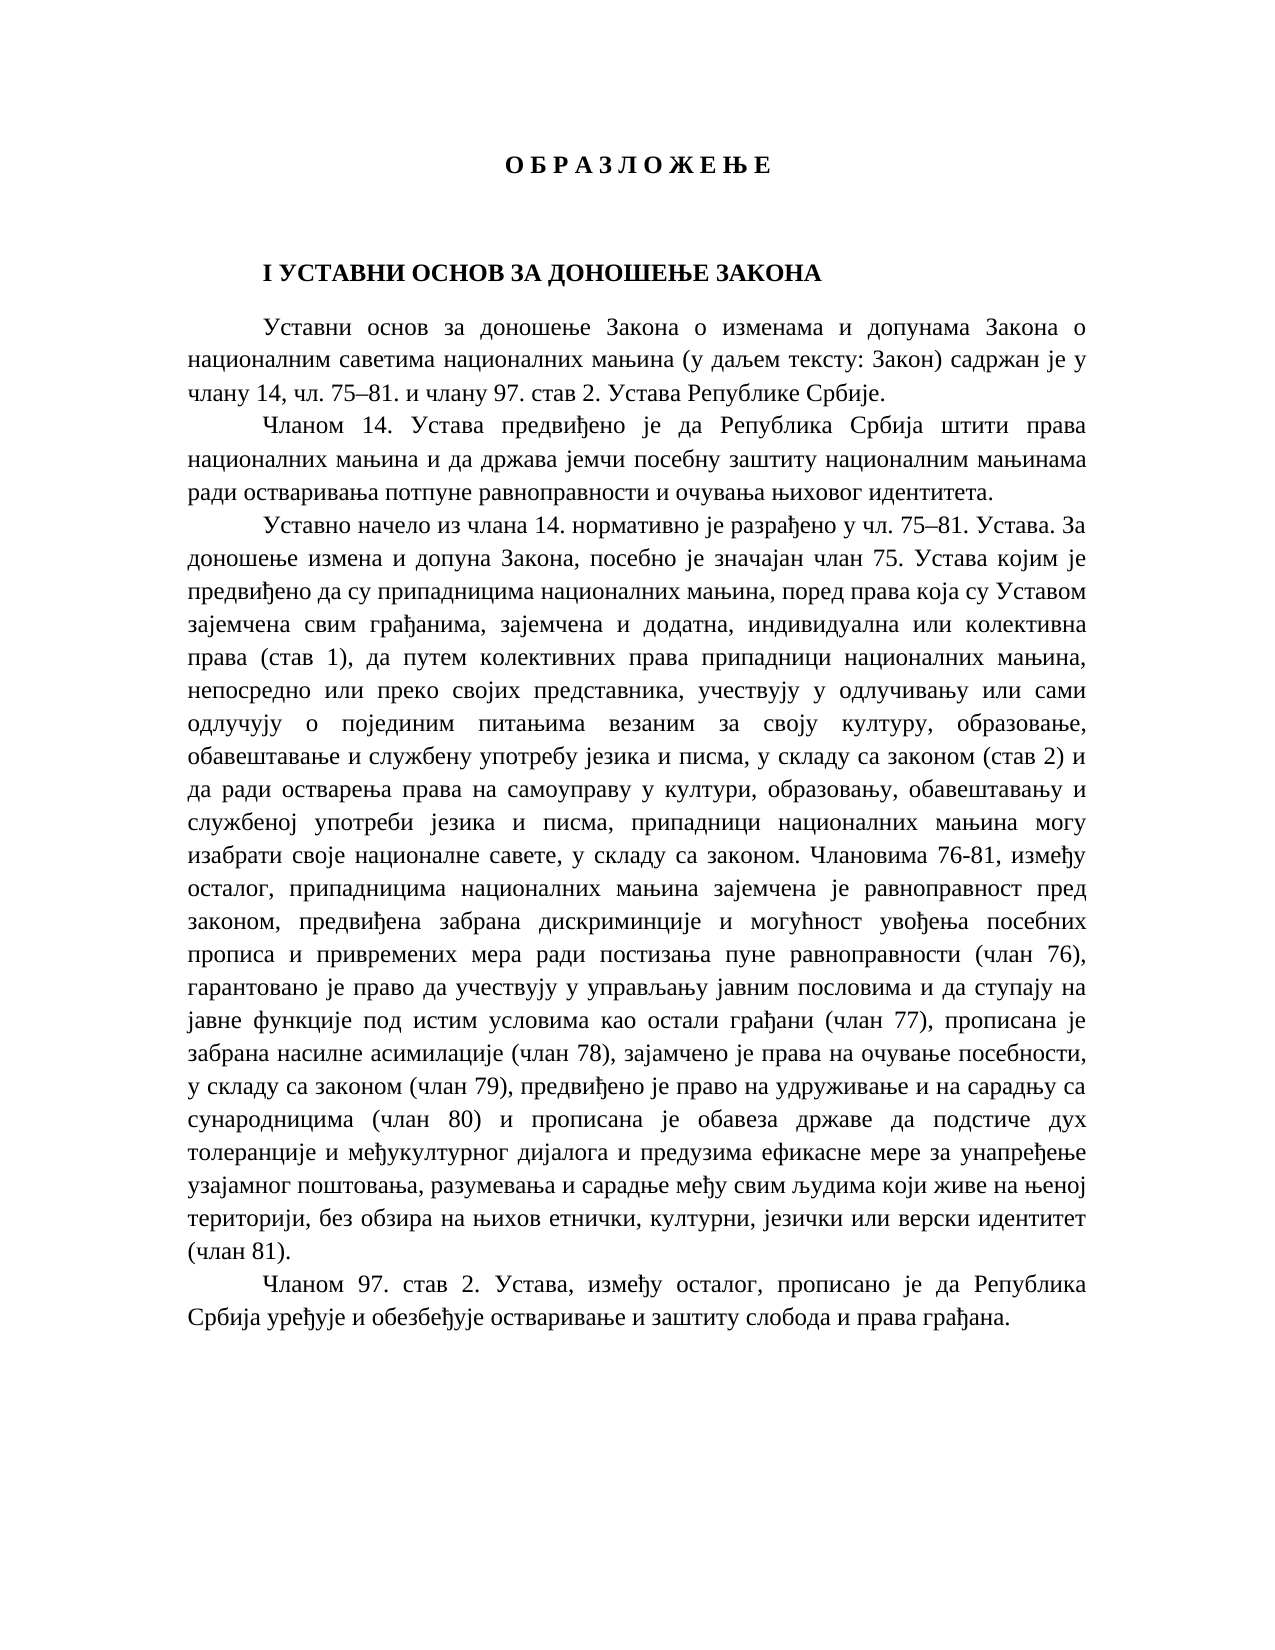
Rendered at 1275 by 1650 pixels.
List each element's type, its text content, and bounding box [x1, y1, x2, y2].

text Уставно начело из члана 14. нормативно је разрађено у чл. 75–81. Устава. За доношење измена и допуна Закона, посебно је значајан члан 75. Устава којим је предвиђено да су припадницима националних мањина, поред права која су Уставом зајемчена свим грађанима, зајемчена и додатна, индивидуална или колективна права (став 1), да путем колективних права припадници националних мањина, непосредно или преко својих представника, учествују у одлучивању или сами одлучују о појединим питањима везаним за своју културу, образовање, обавештавање и службену употребу језика и писма, у складу са законом (став 2) и да ради остварења права на самоуправу у култури, образовању, обавештавању и службеној употреби језика и писма, припадници националних мањина могу изабрати своје националне савете, у складу са законом. Члановима 76-81, између осталог, припадницима националних мањина зајемчена је равноправност пред законом, предвиђена забрана дискриминције и могућност увођења посебних прописа и привремених мера ради постизања пуне равноправности (члан 76), гарантовано је право да учествују у управљању јавним пословима и да ступају на јавне функције под истим условима као остали грађани (члан 77), прописана је забрана насилне асимилације (члан 78), зајамчено је права на очување посебности, у складу са законом (члан 79), предвиђено је право на удруживање и на сарадњу са сународницима (члан 80) и прописана је обавеза државе да подстиче дух толеранције и међукултурног дијалога и предузима ефикасне мере за унапређење узајамног поштовања, разумевања и сарадње међу свим људима који живе на њеној територији, без обзира на њихов етнички, културни, језички или верски идентитет (члан 81). [187, 510, 1087, 1265]
text О Б Р А З Л О Ж Е Њ Е [187, 150, 1087, 179]
text Уставни основ за доношење Закона о изменама и допунама Закона о националним саветима националних мањина (у даљем тексту: Закон) садржан је у члану 14, чл. 75–81. и члану 97. став 2. Устава Републике Србије. [187, 312, 1087, 406]
text I УСТАВНИ ОСНОВ ЗА ДОНОШЕЊЕ ЗАКОНА [187, 258, 1087, 286]
text Чланом 97. став 2. Устава, између осталог, прописано је да Република Србија уређује и обезбеђује остваривање и заштиту слобода и права грађана. [187, 1269, 1087, 1331]
text Чланом 14. Устава предвиђено је да Република Србија штити права националних мањина и да држава јемчи посебну заштиту националним мањинама ради остваривања потпуне равноправности и очувања њиховог идентитета. [187, 411, 1087, 505]
